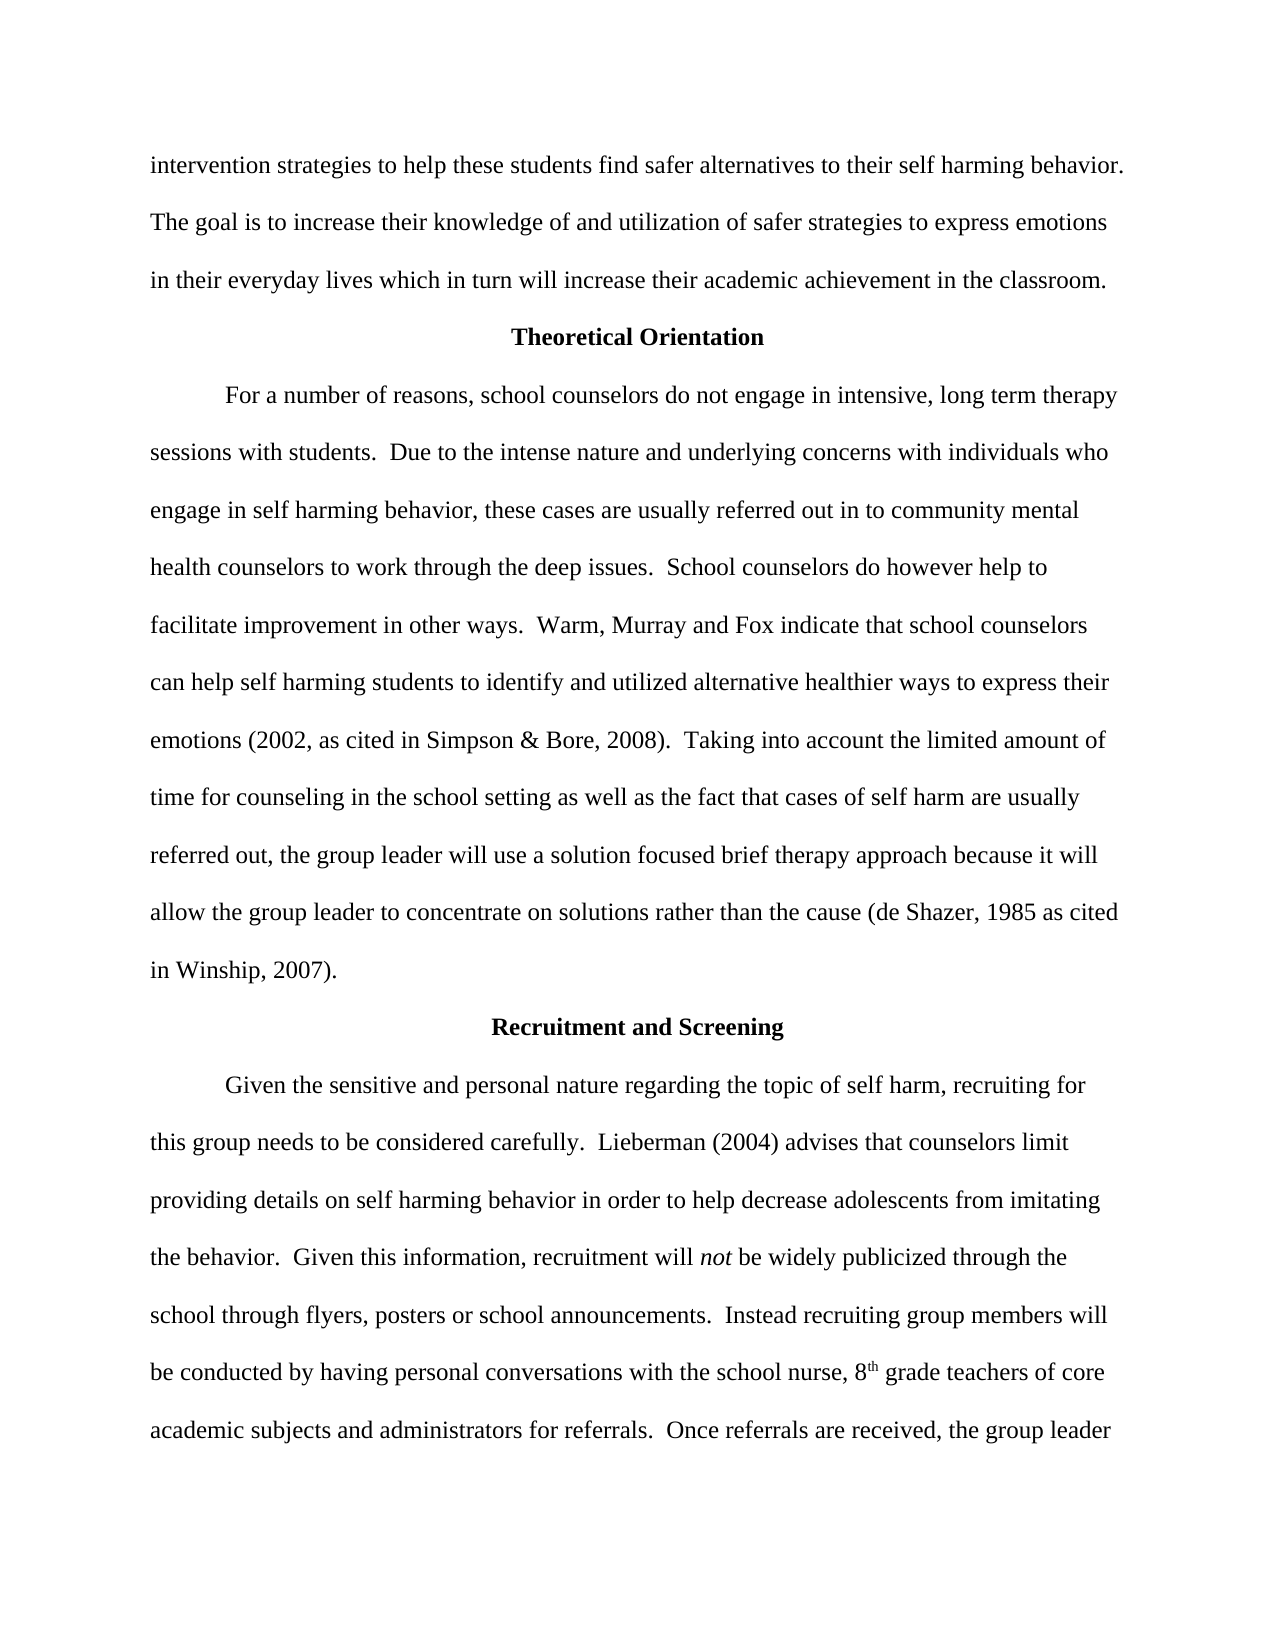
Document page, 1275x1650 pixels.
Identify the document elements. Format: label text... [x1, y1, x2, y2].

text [150, 1070, 1125, 1444]
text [150, 150, 1125, 294]
text Theoretical Orientation [150, 322, 1125, 351]
text For a number of reasons, school counselors do not engage in intensive, long term therapy sessions with students. Due to the intense nature and underlying concerns with individuals who engage in self harming behavior, these cases are usually referred out in to community mental health counselors to work through the deep issues. School counselors do however help to facilitate improvement in other ways. Warm, Murray and Fox indicate that school counselors can help self harming students to identify and utilized alternative healthier ways to express their emotions (2002, as cited in Simpson & Bore, 2008). Taking into account the limited amount of time for counseling in the school setting as well as the fact that cases of self harm are usually referred out, the group leader will use a solution focused brief therapy approach because it will allow the group leader to concentrate on solutions rather than the cause (de Shazer, 1985 as cited in Winship, 2007). [150, 380, 1125, 984]
text Recruitment and Screening [150, 1012, 1125, 1041]
